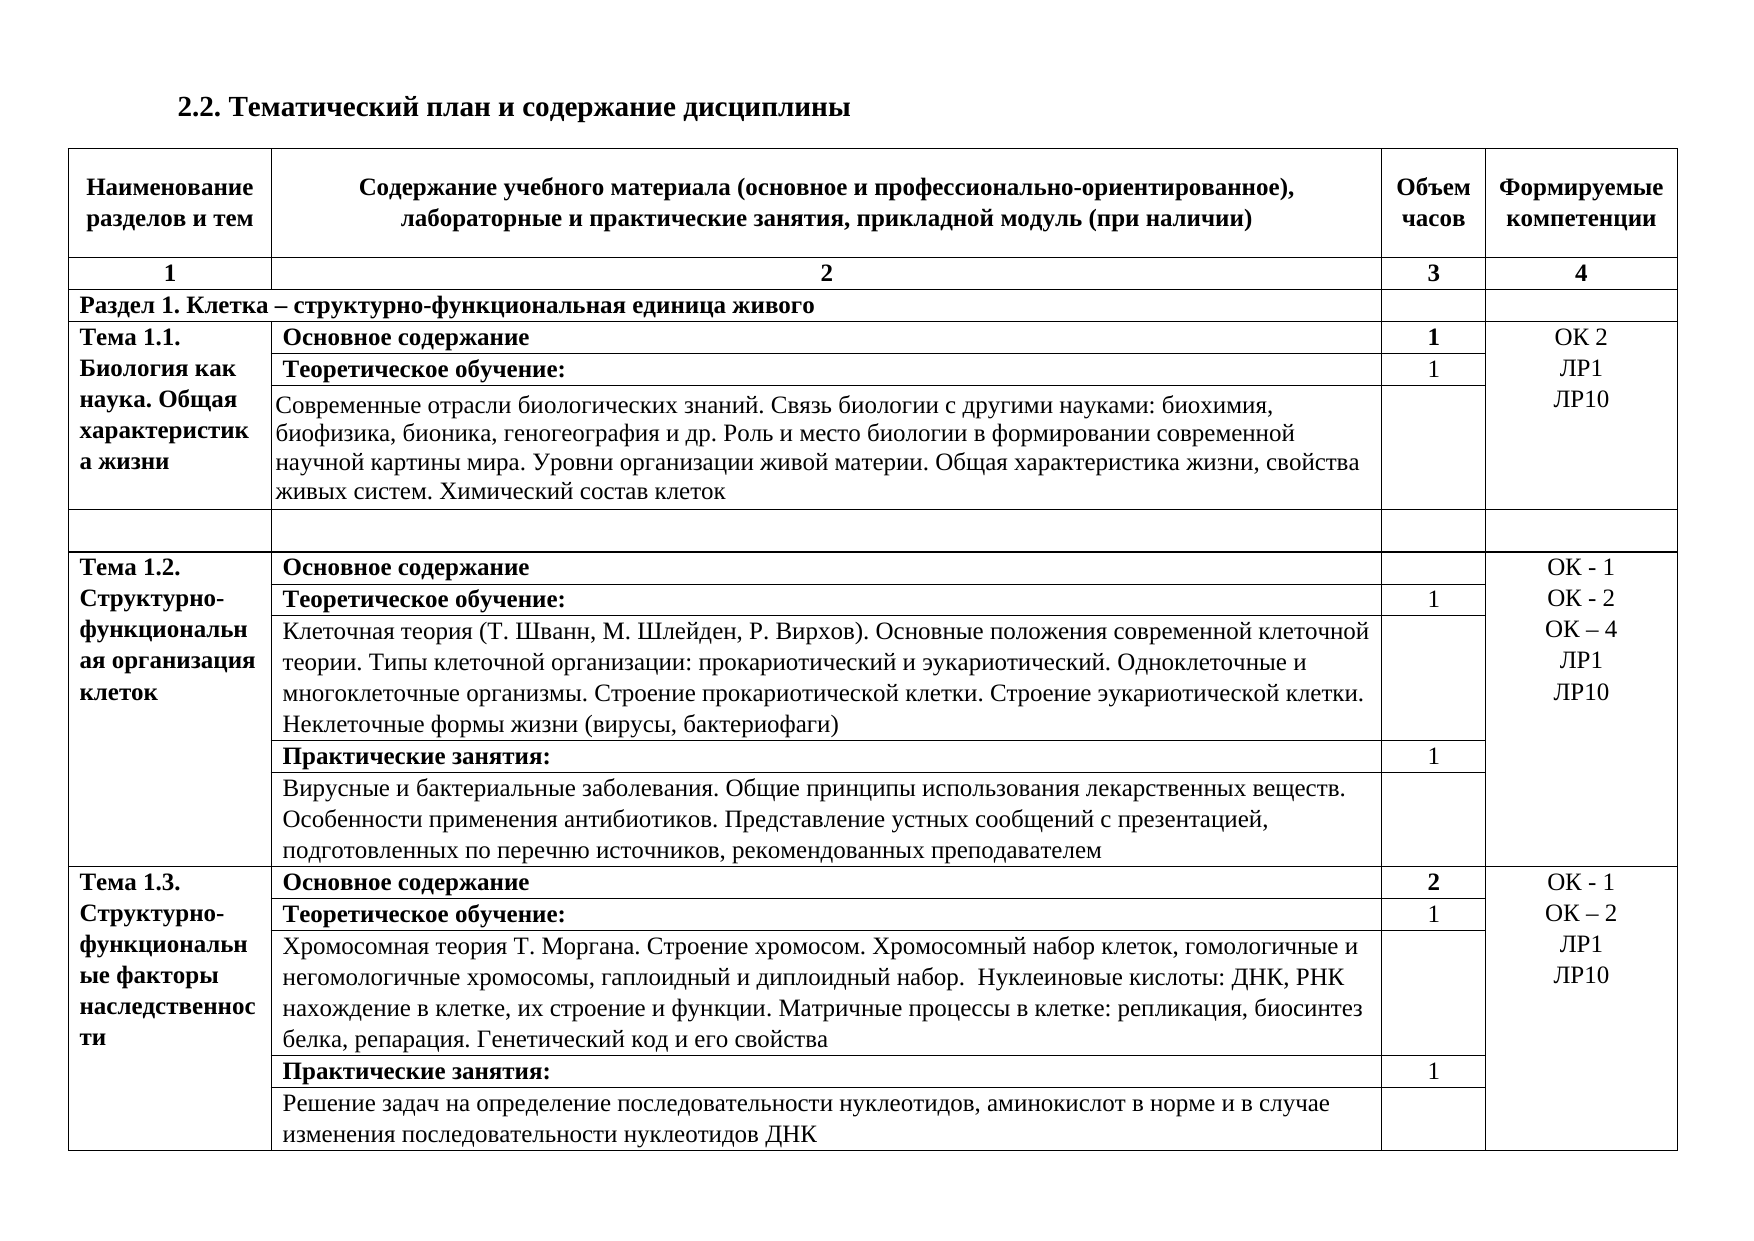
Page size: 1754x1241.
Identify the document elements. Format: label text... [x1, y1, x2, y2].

table_cell ОК 2 ЛР1 ЛР10 [1486, 322, 1677, 509]
table_cell Основное содержание [272, 867, 1381, 898]
table_cell Основное содержание [272, 553, 1381, 583]
table_header Наименование разделов и тем [69, 149, 271, 257]
table_cell Современные отрасли биологических знаний. Связь биологии с другими науками: биохимия, биофизика, бионика, геногеография и др. Роль и место биологии в формировании современной научной картины мира. Уровни организации живой материи. Общая характеристика жизни, свойства живых систем. Химический состав клеток [272, 386, 1381, 509]
table_cell [272, 510, 1381, 551]
table_cell [1486, 510, 1677, 551]
table_header Содержание учебного материала (основное и профессионально-ориентированное), лабораторные и практические занятия, прикладной модуль (при наличии) [272, 149, 1381, 257]
table_cell ОК - 1 ОК – 2 ЛР1 ЛР10 [1486, 867, 1677, 1150]
table_cell 1 [1382, 899, 1485, 930]
table_cell Хромосомная теория Т. Моргана. Строение хромосом. Хромосомный набор клеток, гомологичные и негомологичные хромосомы, гаплоидный и диплоидный набор. Нуклеиновые кислоты: ДНК, РНК нахождение в клетке, их строение и функции. Матричные процессы в клетке: репликация, биосинтез белка, репарация. Генетический код и его свойства [272, 931, 1381, 1055]
table_cell Решение задач на определение последовательности нуклеотидов, аминокислот в норме и в случае изменения последовательности нуклеотидов ДНК [272, 1088, 1381, 1150]
table_cell 1 [69, 258, 271, 289]
table_cell Теоретическое обучение: [272, 354, 1381, 384]
table_cell Тема 1.3. Структурно-функциональные факторы наследственности [69, 867, 271, 1150]
table_cell Практические занятия: [272, 741, 1381, 772]
table_cell Теоретическое обучение: [272, 899, 1381, 930]
table_cell [1382, 931, 1485, 1055]
table_cell Практические занятия: [272, 1056, 1381, 1087]
table_cell 3 [1382, 258, 1485, 289]
table_cell Раздел 1. Клетка – структурно-функциональная единица живого [69, 290, 1381, 321]
table_cell [1486, 290, 1677, 321]
table_cell 1 [1382, 741, 1485, 772]
table_cell [1382, 773, 1485, 866]
table_header Формируемые компетенции [1486, 149, 1677, 257]
table_cell Теоретическое обучение: [272, 585, 1381, 615]
table_cell [1382, 386, 1485, 509]
table_cell Клеточная теория (Т. Шванн, М. Шлейден, Р. Вирхов). Основные положения современной клеточной теории. Типы клеточной организации: прокариотический и эукариотический. Одноклеточные и многоклеточные организмы. Строение прокариотической клетки. Строение эукариотической клетки. Неклеточные формы жизни (вирусы, бактериофаги) [272, 616, 1381, 740]
table_cell 1 [1382, 1056, 1485, 1087]
table_cell [1382, 553, 1485, 583]
table_cell [1382, 616, 1485, 740]
table_cell 2 [272, 258, 1381, 289]
table_cell [1382, 510, 1485, 551]
table_cell 4 [1486, 258, 1677, 289]
table_cell 2 [1382, 867, 1485, 898]
text 2.2. Тематический план и содержание дисциплины [103, 89, 1636, 122]
table_cell [1382, 1088, 1485, 1150]
table_cell Основное содержание [272, 322, 1381, 353]
table_cell 1 [1382, 585, 1485, 615]
table_cell [69, 510, 271, 551]
table_cell Тема 1.1. Биология как наука. Общая характеристика жизни [69, 322, 271, 509]
table_cell 1 [1382, 322, 1485, 353]
table_cell Вирусные и бактериальные заболевания. Общие принципы использования лекарственных веществ. Особенности применения антибиотиков. Представление устных сообщений с презентацией, подготовленных по перечню источников, рекомендованных преподавателем [272, 773, 1381, 866]
table_cell Тема 1.2. Структурно-функциональная организация клеток [69, 553, 271, 866]
table_cell ОК - 1 ОК - 2 ОК – 4 ЛР1 ЛР10 [1486, 553, 1677, 866]
table_cell 1 [1382, 354, 1485, 384]
table_header Объем часов [1382, 149, 1485, 257]
table_cell [1382, 290, 1485, 321]
